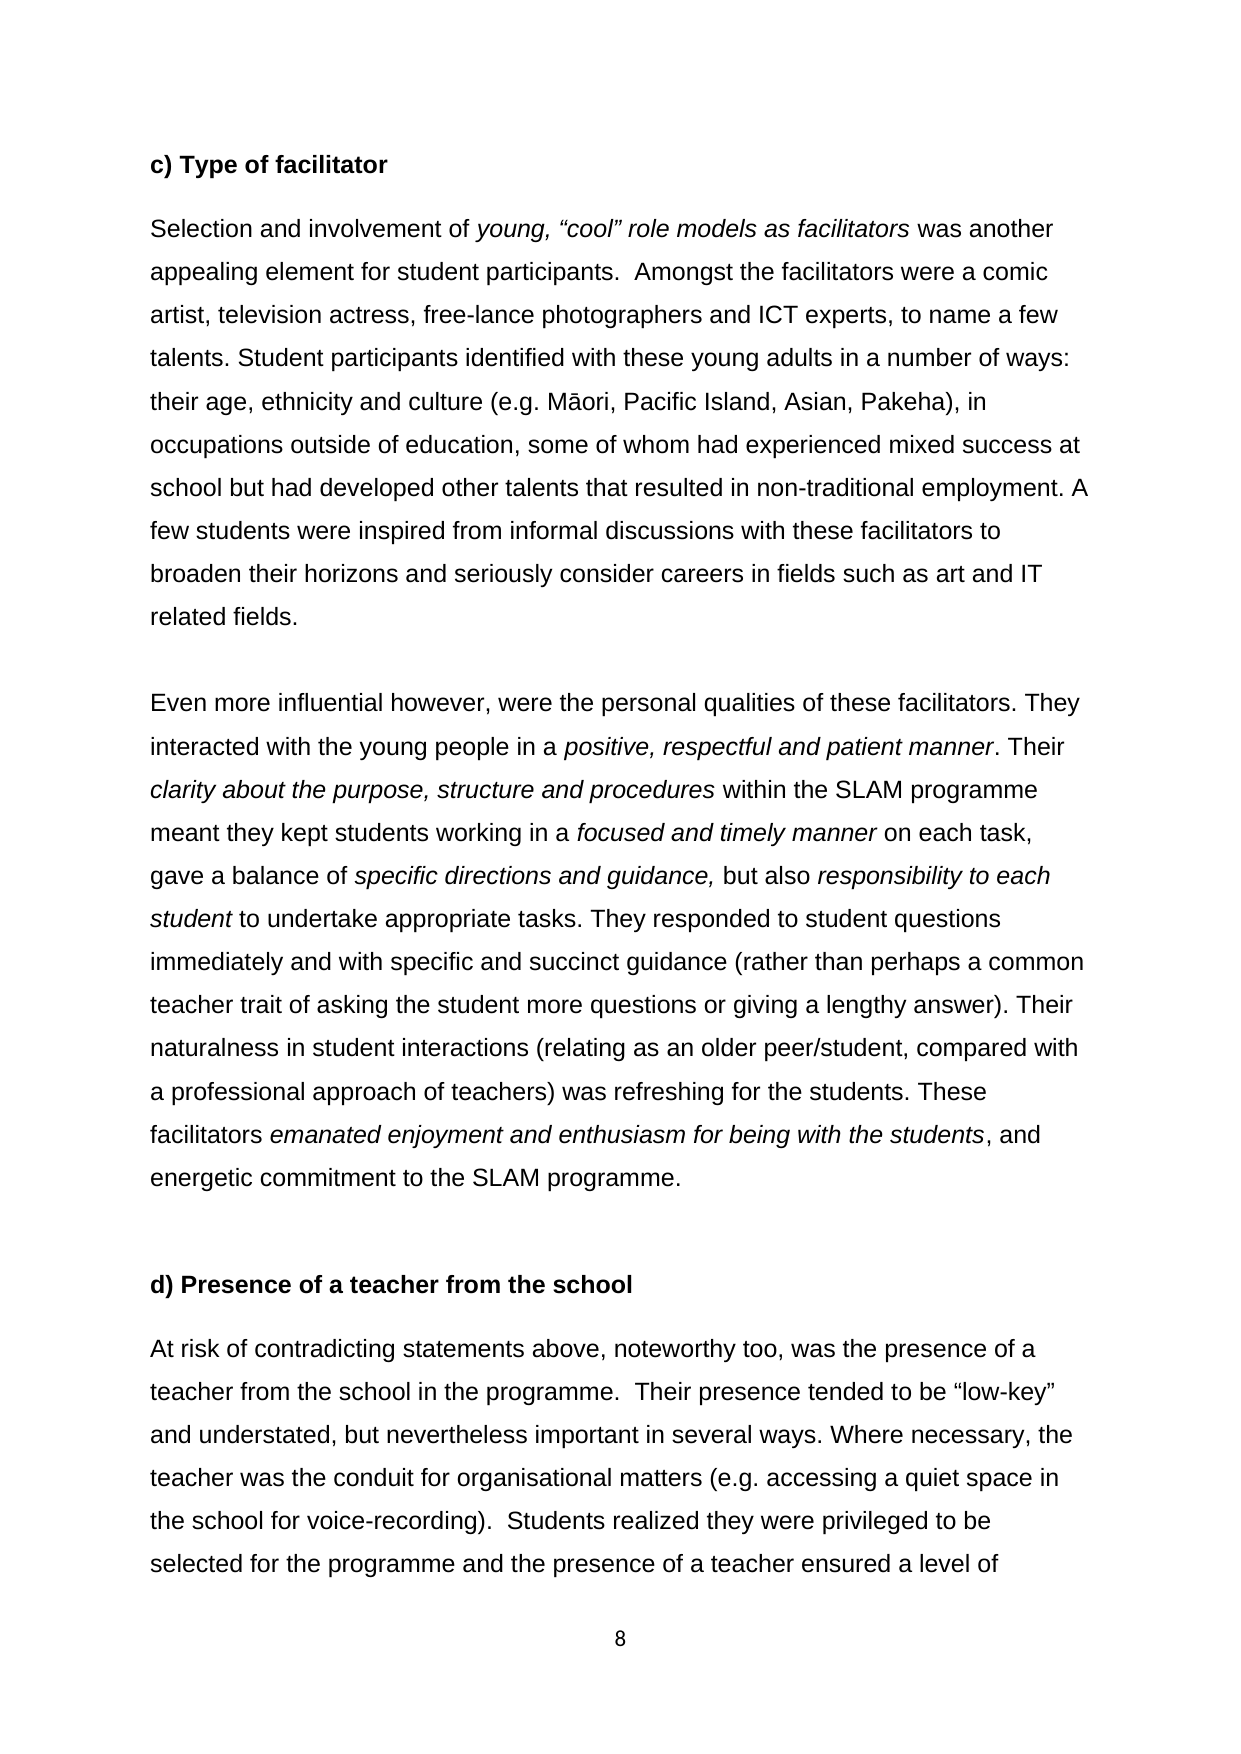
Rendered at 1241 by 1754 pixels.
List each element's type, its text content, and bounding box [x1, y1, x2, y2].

list Selection and involvement of young, “cool” role models as facilitators was another appealing element for student participants. Amongst the facilitators were a comic artist, television actress, free-lance photographers and ICT experts, to name a few talents. Student participants identified with these young adults in a number of ways: their age, ethnicity and culture (e.g. Māori, Pacific Island, Asian, Pakeha), in occupations outside of education, some of whom had experienced mixed success at school but had developed other talents that resulted in non-traditional employment. A few students were inspired from informal discussions with these facilitators to broaden their horizons and seriously consider careers in fields such as art and IT related fields. [150, 214, 1090, 631]
text c) Type of facilitator [150, 150, 1090, 179]
text d) Presence of a teacher from the school [150, 1270, 1090, 1298]
list Even more influential however, were the personal qualities of these facilitators. They interacted with the young people in a positive, respectful and patient manner. Their clarity about the purpose, structure and procedures within the SLAM programme meant they kept students working in a focused and timely manner on each task, gave a balance of specific directions and guidance, but also responsibility to each student to undertake appropriate tasks. They responded to student questions immediately and with specific and succinct guidance (rather than perhaps a common teacher trait of asking the student more questions or giving a lengthy answer). Their naturalness in student interactions (relating as an older peer/student, compared with a professional approach of teachers) was refreshing for the students. These facilitators emanated enjoyment and enthusiasm for being with the students, and energetic commitment to the SLAM programme. [150, 688, 1090, 1191]
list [150, 1334, 1090, 1578]
